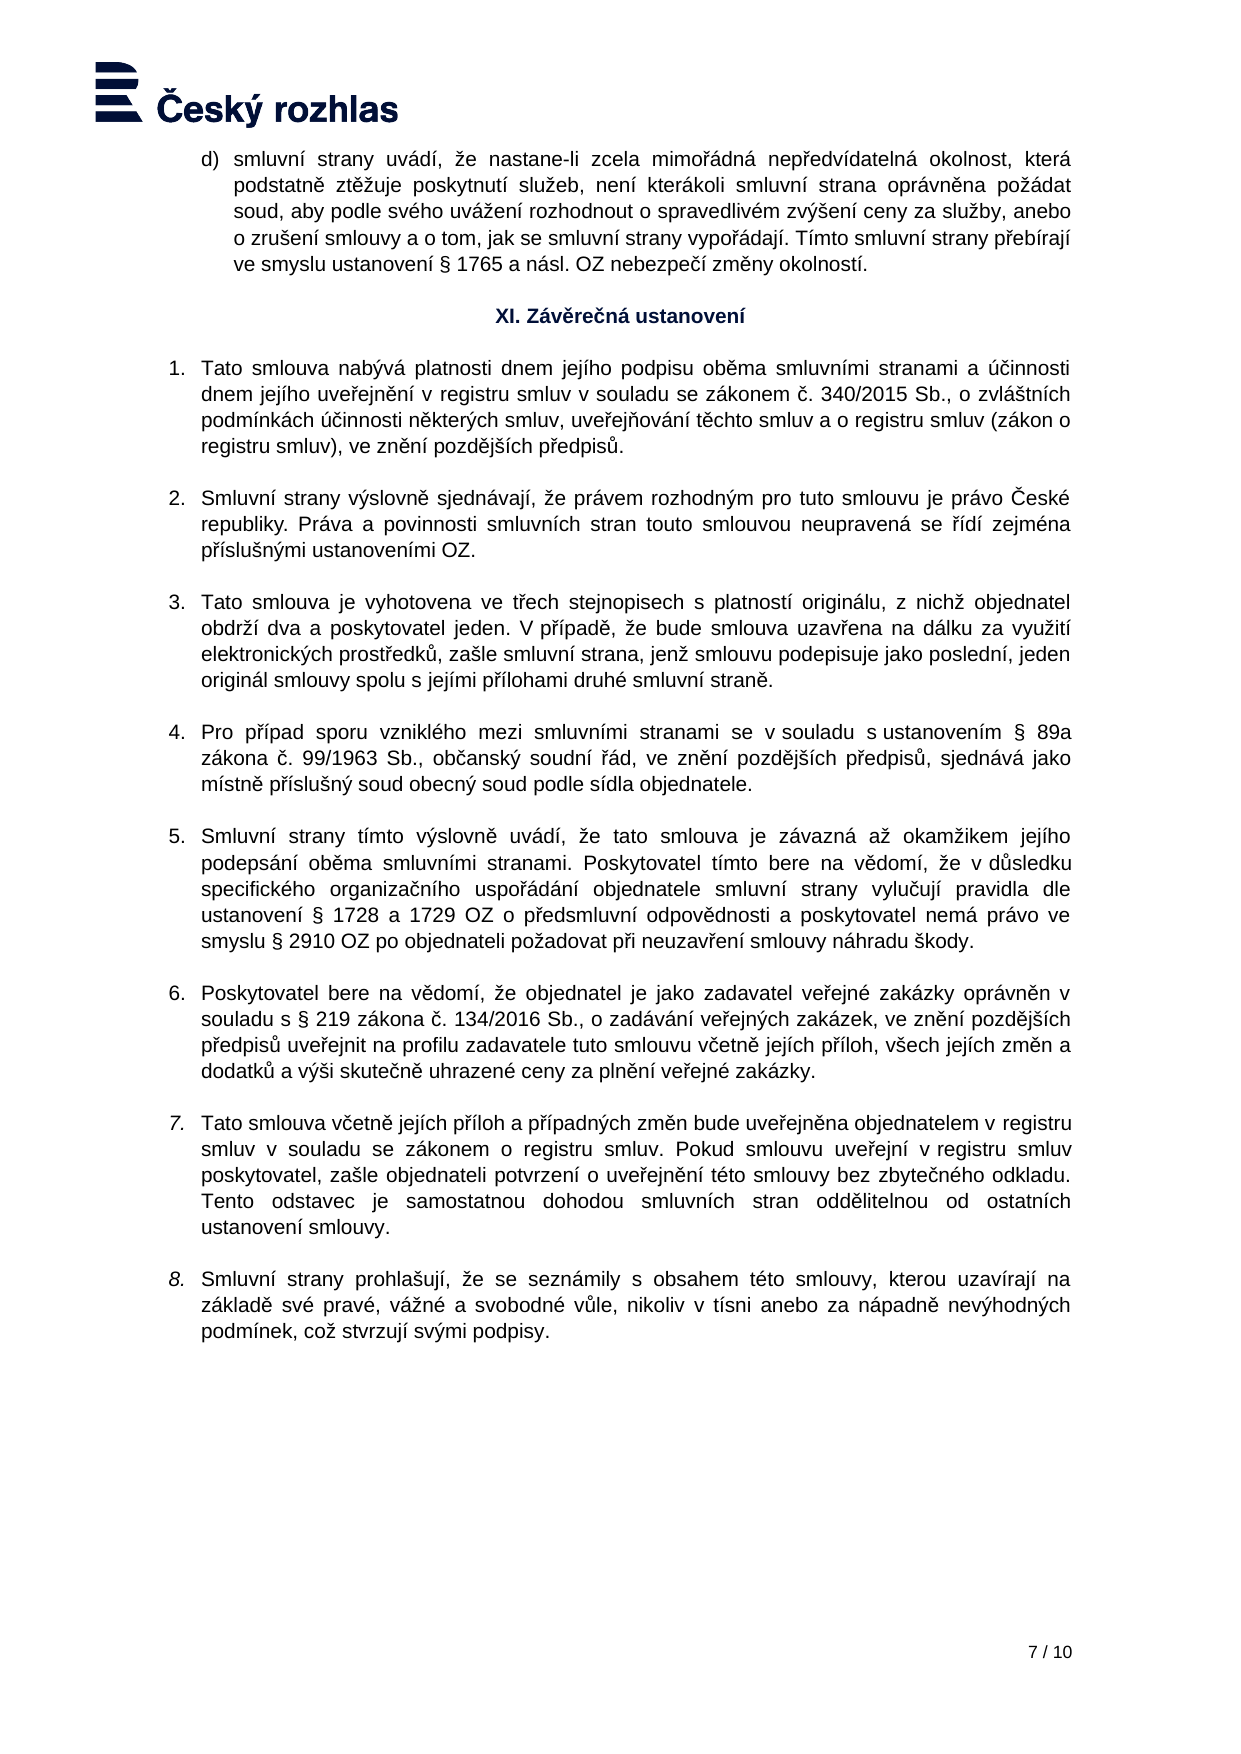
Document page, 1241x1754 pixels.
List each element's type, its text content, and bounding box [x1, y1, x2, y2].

list Tato smlouva je vyhotovena ve třech stejnopisech s platností originálu, z nichž objednatel obdrží dva a poskytovatel jeden. V případě, že bude smlouva uzavřena na dálku za využití elektronických prostředků, zašle smluvní strana, jenž smlouvu podepisuje jako poslední, jeden originál smlouvy spolu s jejími přílohami druhé smluvní straně. [168, 589, 1072, 693]
list Tato smlouva včetně jejích příloh a případných změn bude uveřejněna objednatelem v registru smluv v souladu se zákonem o registru smluv. Pokud smlouvu uveřejní v registru smluv poskytovatel, zašle objednateli potvrzení o uveřejnění této smlouvy bez zbytečného odkladu. Tento odstavec je samostatnou dohodou smluvních stran oddělitelnou od ostatních ustanovení smlouvy. [168, 1109, 1072, 1240]
subtitle Závěrečná ustanovení [168, 302, 1072, 328]
list Pro případ sporu vzniklého mezi smluvními stranami se v souladu s ustanovením § 89a zákona č. 99/1963 Sb., občanský soudní řád, ve znění pozdějších předpisů, sjednává jako místně příslušný soud obecný soud podle sídla objednatele. [168, 719, 1072, 797]
picture [95, 62, 398, 128]
list Poskytovatel bere na vědomí, že objednatel je jako zadavatel veřejné zakázky oprávněn v souladu s § 219 zákona č. 134/2016 Sb., o zadávání veřejných zakázek, ve znění pozdějších předpisů uveřejnit na profilu zadavatele tuto smlouvu včetně jejích příloh, všech jejích změn a dodatků a výši skutečně uhrazené ceny za plnění veřejné zakázky. [168, 979, 1072, 1083]
list Smluvní strany výslovně sjednávají, že právem rozhodným pro tuto smlouvu je právo České republiky. Práva a povinnosti smluvních stran touto smlouvou neupravená se řídí zejména příslušnými ustanoveními OZ. [168, 484, 1072, 563]
list Smluvní strany prohlašují, že se seznámily s obsahem této smlouvy, kterou uzavírají na základě své pravé, vážné a svobodné vůle, nikoliv v tísni anebo za nápadně nevýhodných podmínek, což stvrzují svými podpisy. [168, 1266, 1072, 1344]
list Smluvní strany tímto výslovně uvádí, že tato smlouva je závazná až okamžikem jejího podepsání oběma smluvními stranami. Poskytovatel tímto bere na vědomí, že v důsledku specifického organizačního uspořádání objednatele smluvní strany vylučují pravidla dle ustanovení § 1728 a 1729 OZ o předsmluvní odpovědnosti a poskytovatel nemá právo ve smyslu § 2910 OZ po objednateli požadovat při neuzavření smlouvy náhradu škody. [168, 823, 1072, 953]
list smluvní strany uvádí, že nastane-li zcela mimořádná nepředvídatelná okolnost, která podstatně ztěžuje poskytnutí služeb, není kterákoli smluvní strana oprávněna požádat soud, aby podle svého uvážení rozhodnout o spravedlivém zvýšení ceny za služby, anebo o zrušení smlouvy a o tom, jak se smluvní strany vypořádají. Tímto smluvní strany přebírají ve smyslu ustanovení § 1765 a násl. OZ nebezpečí změny okolností. [201, 146, 1072, 276]
list Tato smlouva nabývá platnosti dnem jejího podpisu oběma smluvními stranami a účinnosti dnem jejího uveřejnění v registru smluv v souladu se zákonem č. 340/2015 Sb., o zvláštních podmínkách účinnosti některých smluv, uveřejňování těchto smluv a o registru smluv (zákon o registru smluv), ve znění pozdějších předpisů. [168, 354, 1072, 458]
